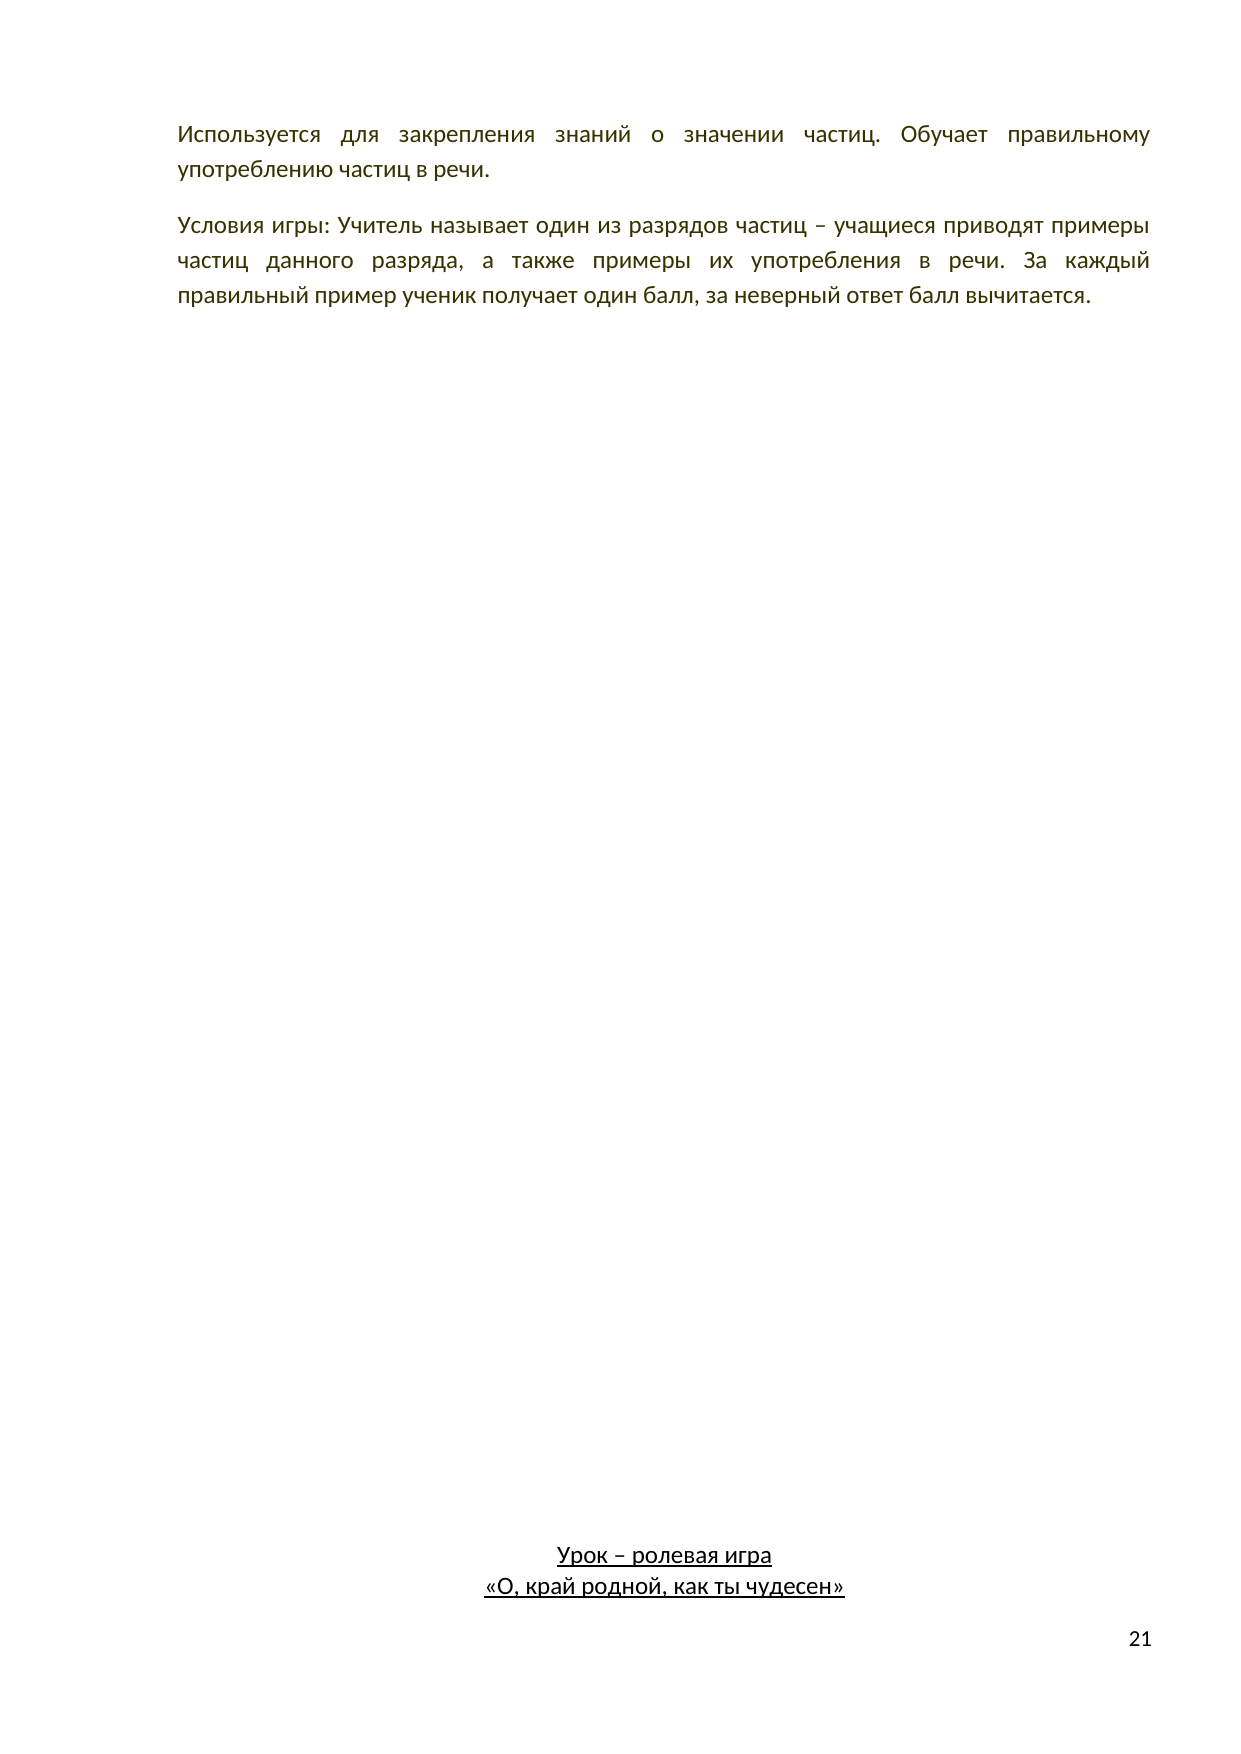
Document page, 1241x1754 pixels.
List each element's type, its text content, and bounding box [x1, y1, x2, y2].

text Условия игры: Учитель называет один из разрядов частиц – учащиеся приводят примеры частиц данного разряда, а также примеры их употребления в речи. За каждый правильный пример ученик получает один балл, за неверный ответ балл вычитается. [177, 209, 1152, 309]
text «О, край родной, как ты чудесен» [177, 1570, 1152, 1601]
text Используется для закрепления знаний о значении частиц. Обучает правильному употреблению частиц в речи. [177, 118, 1152, 184]
text Урок – ролевая игра [177, 1539, 1152, 1570]
